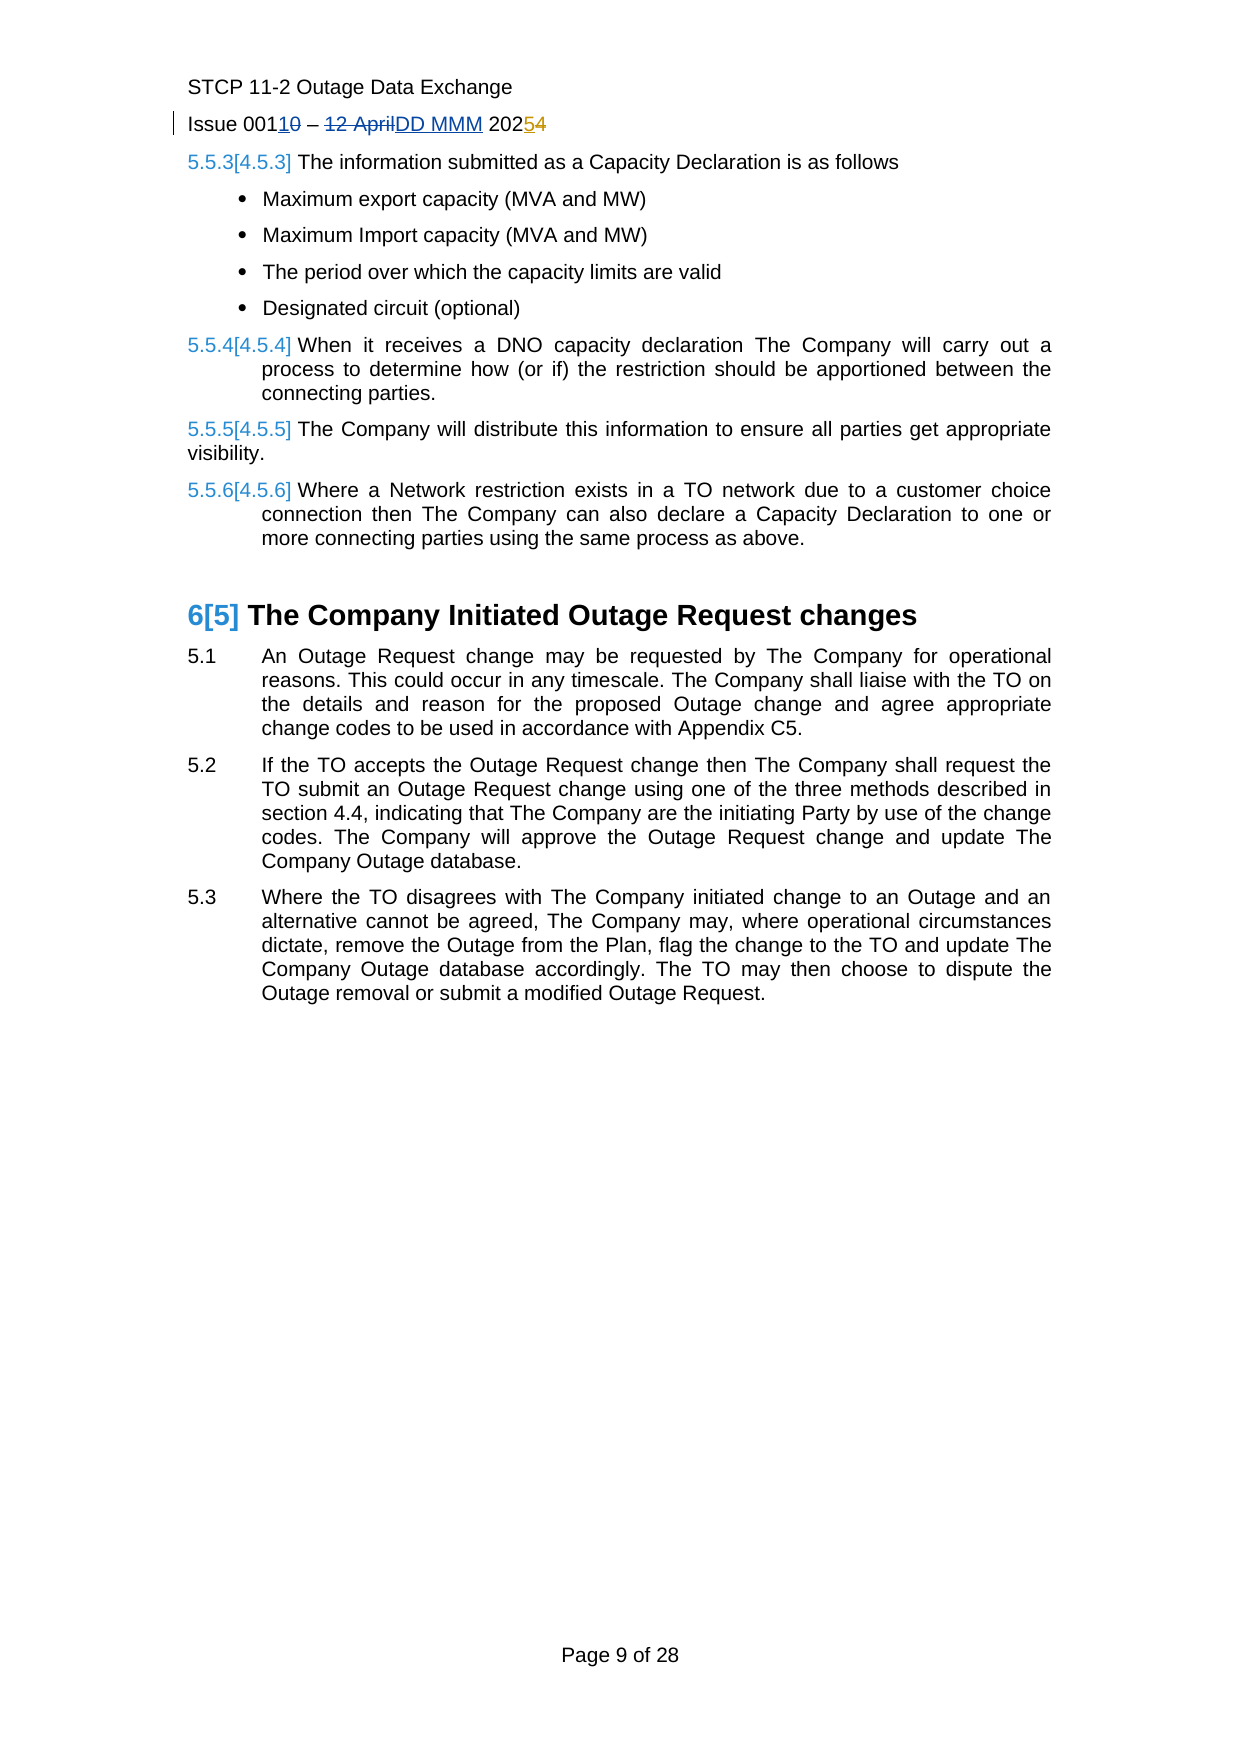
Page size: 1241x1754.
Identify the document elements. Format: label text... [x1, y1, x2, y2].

subtitle Where a Network restriction exists in a TO network due to a customer choice connection then The Company can also declare a Capacity Declaration to one or more connecting parties using the same process as above. [187, 477, 1053, 549]
subtitle Maximum export capacity (MVA and MW) [187, 186, 1053, 211]
subtitle Designated circuit (optional) [187, 296, 1053, 320]
subtitle The Company Initiated Outage Request changes [187, 598, 1053, 632]
subtitle The Company will distribute this information to ensure all parties get appropriate visibility. [187, 417, 1053, 465]
text 5.3 Where the TO disagrees with The Company initiated change to an Outage and an alternative cannot be agreed, The Company may, where operational circumstances dictate, remove the Outage from the Plan, flag the change to the TO and update The Company Outage database accordingly. The TO may then choose to dispute the Outage removal or submit a modified Outage Request. [187, 885, 1053, 1005]
text 5.1 An Outage Request change may be requested by The Company for operational reasons. This could occur in any timescale. The Company shall liaise with the TO on the details and reason for the proposed Outage change and agree appropriate change codes to be used in accordance with Appendix C5. [187, 644, 1053, 740]
subtitle The period over which the capacity limits are valid [187, 259, 1053, 284]
subtitle When it receives a DNO capacity declaration The Company will carry out a process to determine how (or if) the restriction should be apportioned between the connecting parties. [187, 333, 1053, 404]
subtitle Maximum Import capacity (MVA and MW) [187, 223, 1053, 247]
subtitle The information submitted as a Capacity Declaration is as follows [187, 150, 1053, 174]
text 5.2 If the TO accepts the Outage Request change then The Company shall request the TO submit an Outage Request change using one of the three methods described in section 4.4, indicating that The Company are the initiating Party by use of the change codes. The Company will approve the Outage Request change and update The Company Outage database. [187, 753, 1053, 872]
